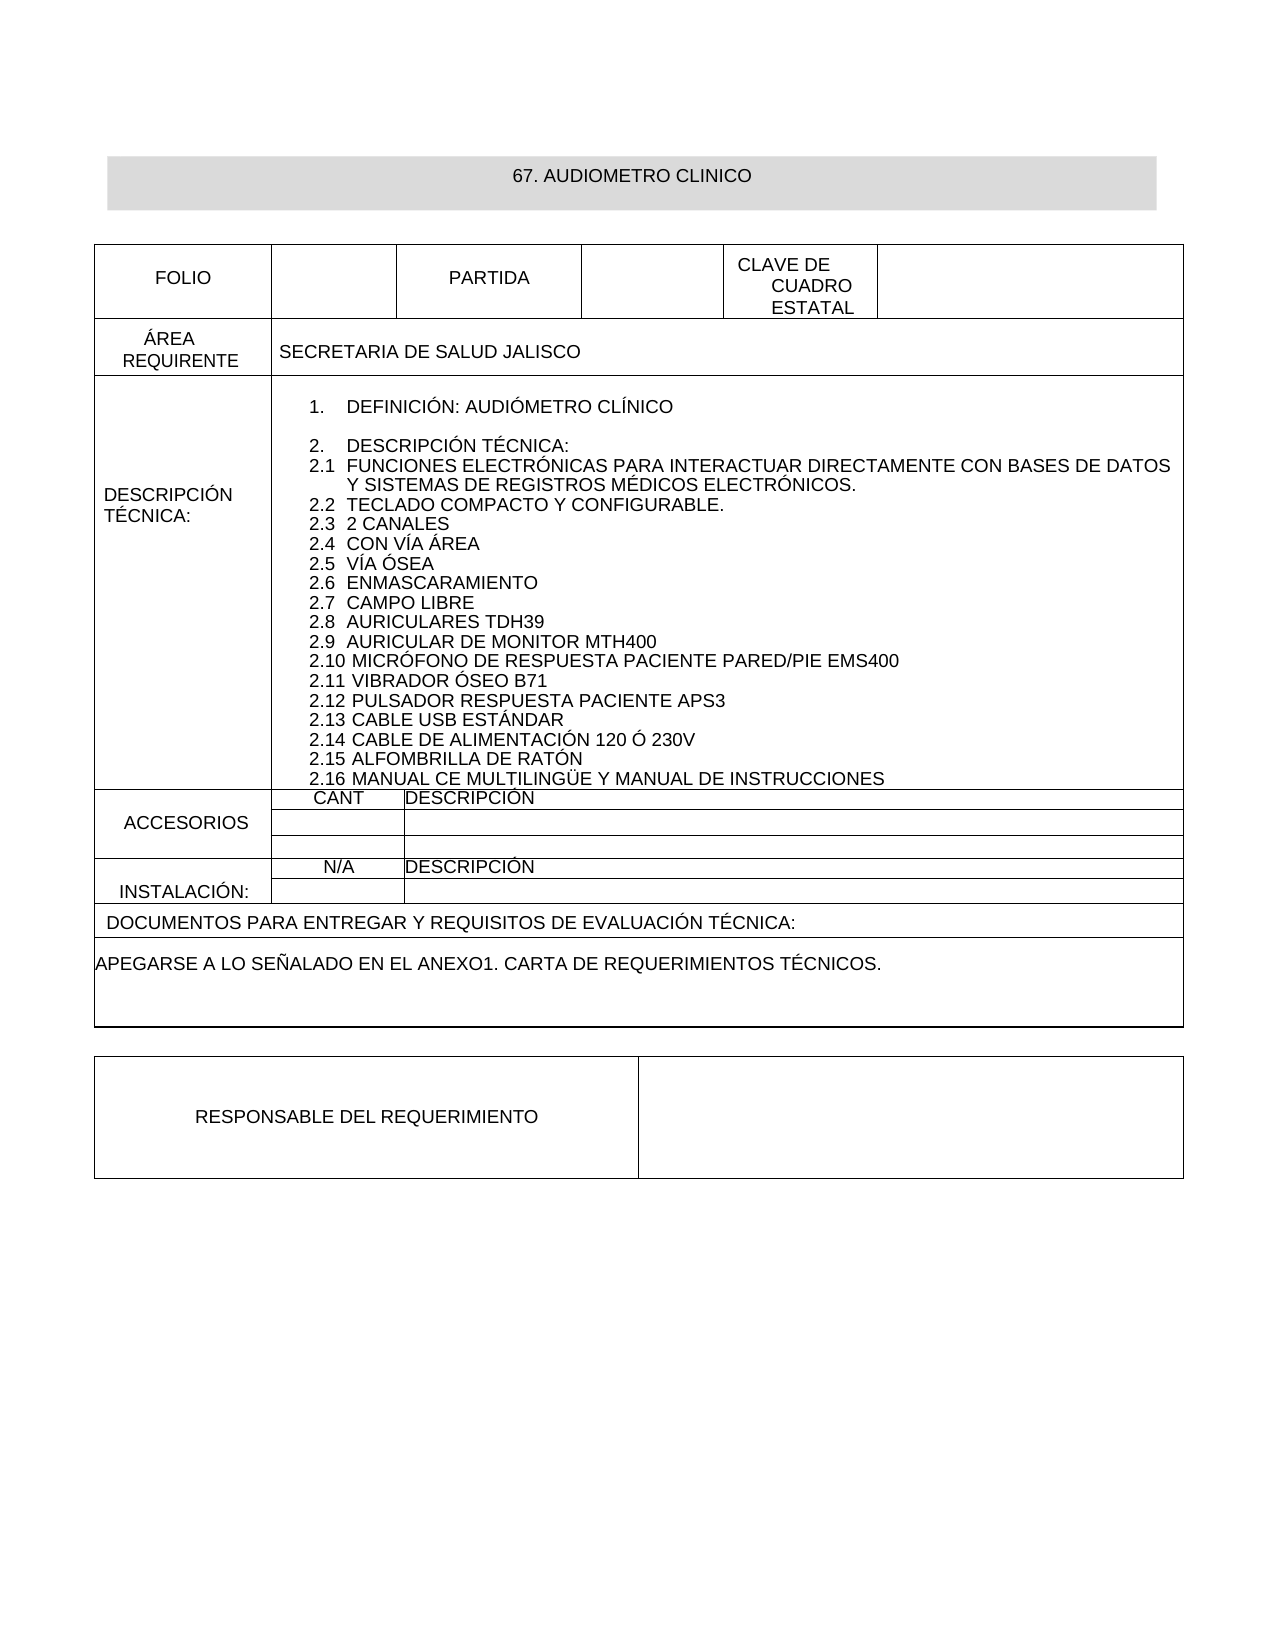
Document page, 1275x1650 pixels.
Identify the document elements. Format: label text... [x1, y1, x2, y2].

table_header PARTIDA [397, 245, 581, 318]
table_cell DESCRIPCIÓN [405, 790, 1183, 809]
table_cell DESCRIPCIÓN TÉCNICA: [95, 376, 271, 789]
table_cell [272, 879, 404, 903]
table_cell [405, 879, 1183, 903]
table_cell DOCUMENTOS PARA ENTREGAR Y REQUISITOS DE EVALUACIÓN TÉCNICA: [95, 904, 1183, 937]
table_header [272, 245, 396, 318]
table_cell N/A [272, 859, 404, 878]
table_cell INSTALACIÓN: [95, 859, 271, 903]
table_header CLAVE DE CUADRO ESTATAL [724, 245, 877, 318]
table_header RESPONSABLE DEL REQUERIMIENTO [95, 1057, 638, 1177]
table_cell DEFINICIÓN: AUDIÓMETRO CLÍNICO DESCRIPCIÓN TÉCNICA: FUNCIONES ELECTRÓNICAS PARA INTERACTUAR DIRECTAMENTE CON BASES DE DATOS Y SISTEMAS DE REGISTROS MÉDICOS ELECTRÓNICOS. TECLADO COMPACTO Y CONFIGURABLE. 2 CANALES CON VÍA ÁREA VÍA ÓSEA ENMASCARAMIENTO CAMPO LIBRE AURICULARES TDH39 AURICULAR DE MONITOR MTH400 MICRÓFONO DE RESPUESTA PACIENTE PARED/PIE EMS400 VIBRADOR ÓSEO B71 PULSADOR RESPUESTA PACIENTE APS3 CABLE USB ESTÁNDAR CABLE DE ALIMENTACIÓN 120 Ó 230V ALFOMBRILLA DE RATÓN MANUAL CE MULTILINGÜE Y MANUAL DE INSTRUCCIONES [272, 376, 1183, 789]
table_cell ÁREA REQUIRENTE [95, 319, 271, 375]
table_header FOLIO [95, 245, 271, 318]
table_cell DESCRIPCIÓN [405, 859, 1183, 878]
table_cell SECRETARIA DE SALUD JALISCO [272, 319, 1183, 375]
table_cell ACCESORIOS [95, 790, 271, 858]
table_header [639, 1057, 1183, 1177]
table_cell [272, 810, 404, 835]
table_cell [272, 836, 404, 858]
table_cell [405, 836, 1183, 858]
table_cell CANT [272, 790, 404, 809]
table_header [582, 245, 723, 318]
table_cell [405, 810, 1183, 835]
table_header [878, 245, 1183, 318]
table_cell APEGARSE A LO SEÑALADO EN EL ANEXO1. CARTA DE REQUERIMIENTOS TÉCNICOS. [95, 938, 1183, 1026]
